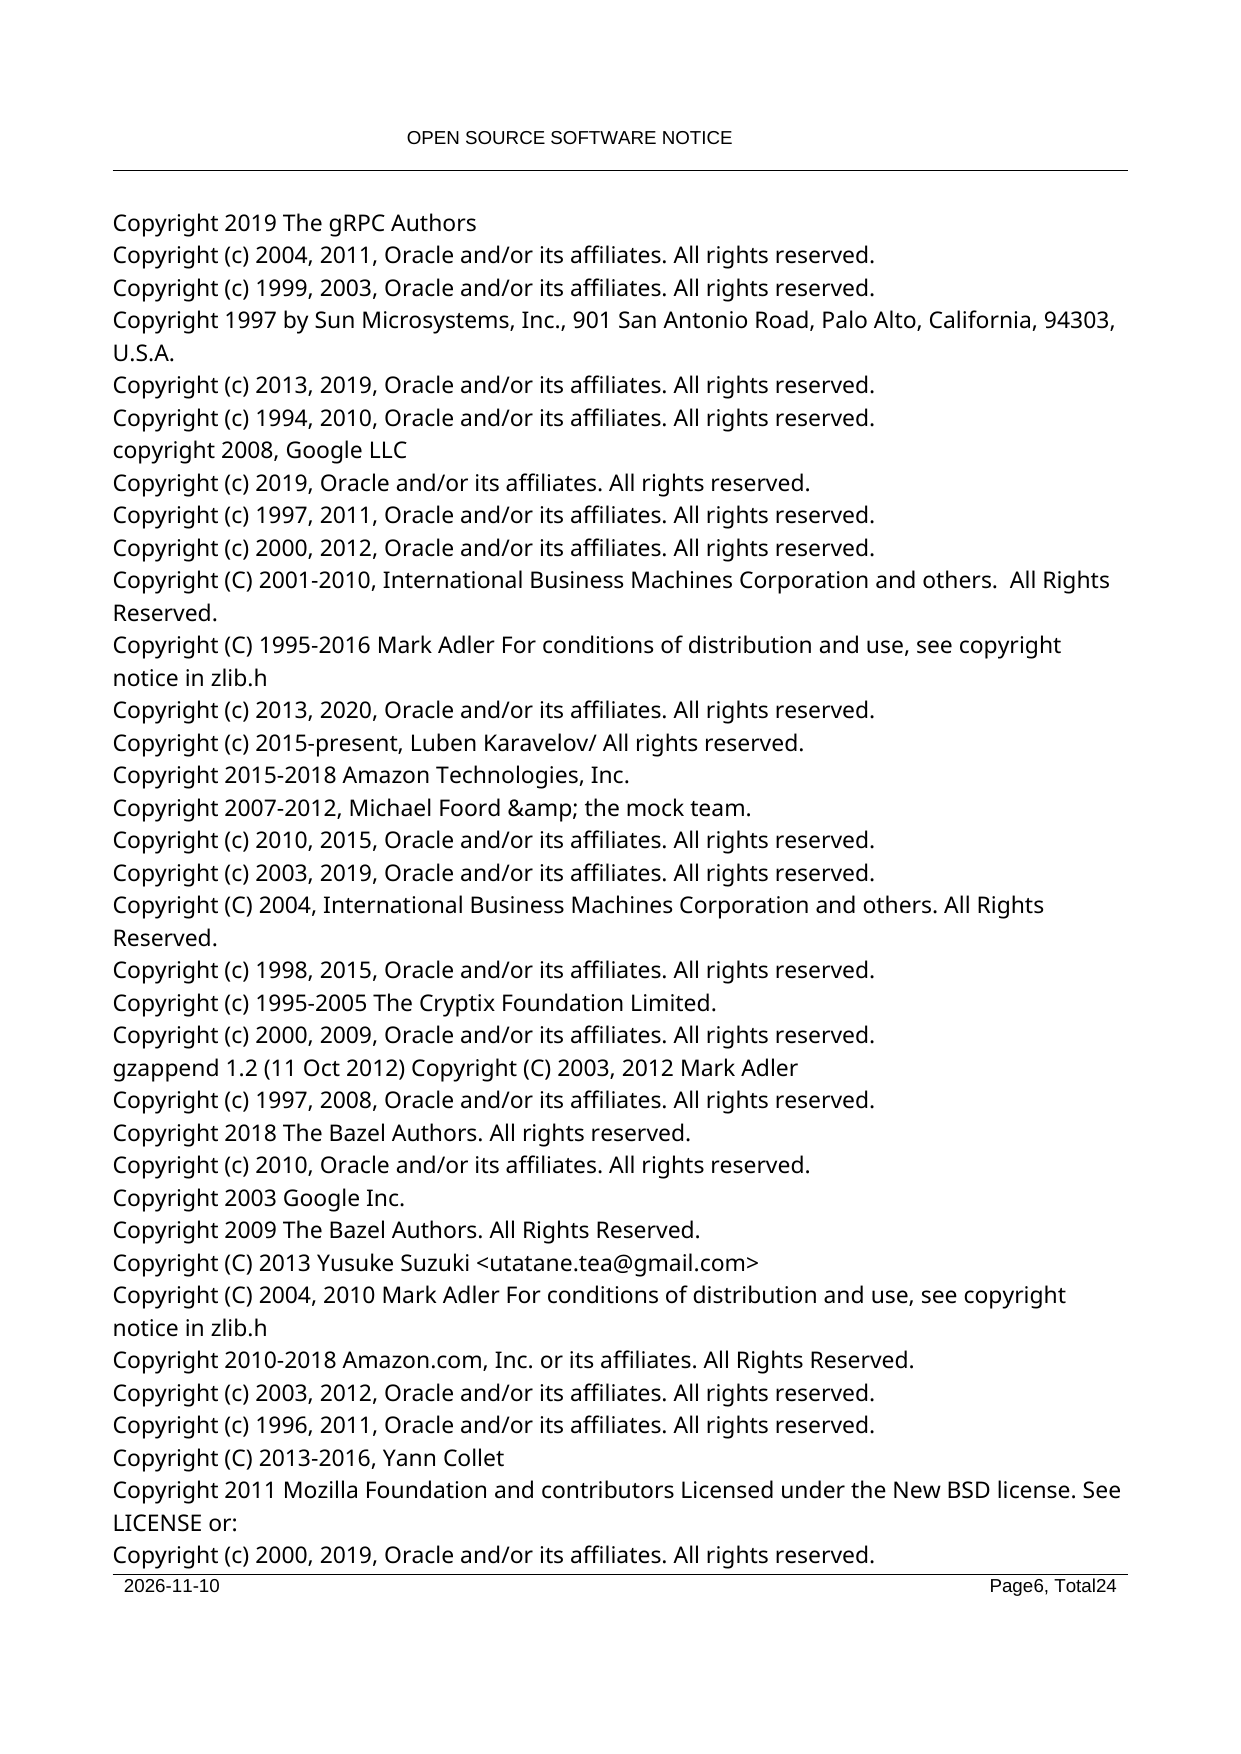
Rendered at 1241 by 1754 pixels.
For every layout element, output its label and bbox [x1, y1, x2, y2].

text [112, 206, 1128, 1571]
